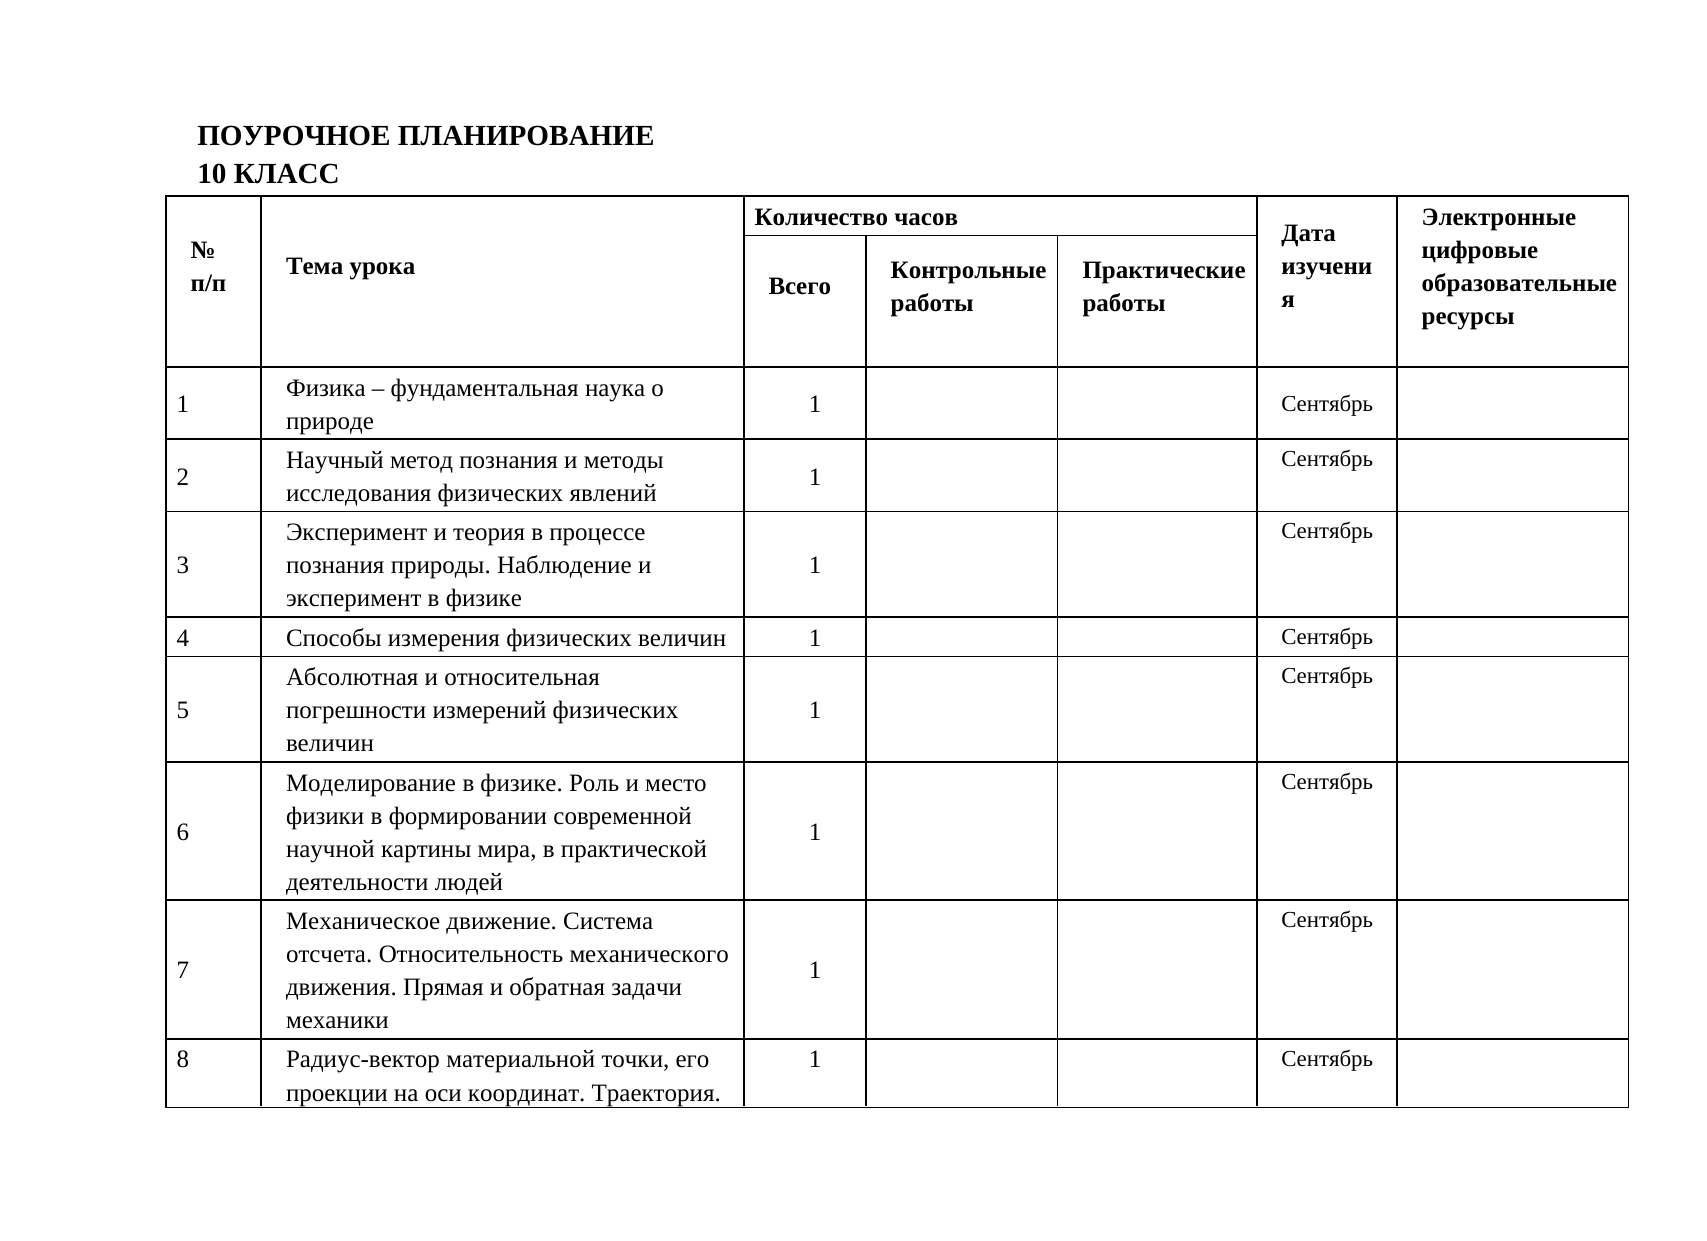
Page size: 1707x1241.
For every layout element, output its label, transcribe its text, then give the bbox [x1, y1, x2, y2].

table_cell [867, 1040, 1057, 1106]
table_cell 1 [745, 368, 865, 438]
table_cell [867, 618, 1057, 656]
table_cell 1 [745, 440, 865, 511]
table_header Количество часов [745, 197, 1256, 234]
table_cell [1398, 618, 1628, 656]
table_cell [1058, 512, 1256, 616]
table_cell [1398, 512, 1628, 616]
text ПОУРОЧНОЕ ПЛАНИРОВАНИЕ [190, 118, 1618, 152]
table_cell [1058, 657, 1256, 761]
table_header Дата изучения [1258, 197, 1396, 366]
table_cell [1058, 901, 1256, 1038]
table_cell 1 [745, 512, 865, 616]
table_cell 1 [745, 901, 865, 1038]
table_cell [1398, 1040, 1628, 1106]
table_cell 2 [167, 440, 260, 511]
table_header Электронные цифровые образовательные ресурсы [1398, 197, 1628, 366]
table_cell [867, 440, 1057, 511]
table_cell Моделирование в физике. Роль и место физики в формировании современной научной картины мира, в практической деятельности людей [262, 763, 743, 899]
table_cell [262, 1040, 743, 1106]
table_cell [1058, 1040, 1256, 1106]
table_cell Эксперимент и теория в процессе познания природы. Наблюдение и эксперимент в физике [262, 512, 743, 616]
table_cell [867, 368, 1057, 438]
table_cell Контрольные работы [867, 236, 1057, 366]
table_cell 7 [167, 901, 260, 1038]
table_cell Сентябрь [1258, 440, 1396, 511]
table_cell [867, 763, 1057, 899]
table_cell 5 [167, 657, 260, 761]
table_cell [1398, 440, 1628, 511]
table_cell [1398, 368, 1628, 438]
table_cell [1058, 368, 1256, 438]
table_cell Сентябрь [1258, 512, 1396, 616]
table_cell [867, 512, 1057, 616]
table_header № п/п [167, 197, 260, 366]
table_cell 6 [167, 763, 260, 899]
table_header Тема урока [262, 197, 743, 366]
table_cell [1398, 763, 1628, 899]
table_cell 1 [745, 763, 865, 899]
table_cell 1 [745, 1040, 865, 1106]
table_cell Всего [745, 236, 865, 366]
table_cell [1398, 901, 1628, 1038]
table_cell Сентябрь [1258, 618, 1396, 656]
table_cell Способы измерения физических величин [262, 618, 743, 656]
table_cell Сентябрь [1258, 368, 1396, 438]
table_cell Сентябрь [1258, 763, 1396, 899]
table_cell Механическое движение. Система отсчета. Относительность механического движения. Прямая и обратная задачи механики [262, 901, 743, 1038]
table_cell Абсолютная и относительная погрешности измерений физических величин [262, 657, 743, 761]
table_cell 1 [745, 618, 865, 656]
table_cell Физика – фундаментальная наука о природе [262, 368, 743, 438]
table_cell 8 [167, 1040, 260, 1106]
table_cell 3 [167, 512, 260, 616]
table_cell [1058, 763, 1256, 899]
text 10 КЛАСС [190, 157, 1618, 190]
table_cell [1058, 440, 1256, 511]
table_cell 1 [167, 368, 260, 438]
table_cell Научный метод познания и методы исследования физических явлений [262, 440, 743, 511]
table_cell [867, 657, 1057, 761]
table_cell 1 [745, 657, 865, 761]
table_cell [1058, 618, 1256, 656]
table_cell [1398, 657, 1628, 761]
table_cell Сентябрь [1258, 657, 1396, 761]
table_cell Сентябрь [1258, 901, 1396, 1038]
table_cell [867, 901, 1057, 1038]
table_cell Сентябрь [1258, 1040, 1396, 1106]
table_cell Практические работы [1058, 236, 1256, 366]
table_cell 4 [167, 618, 260, 656]
